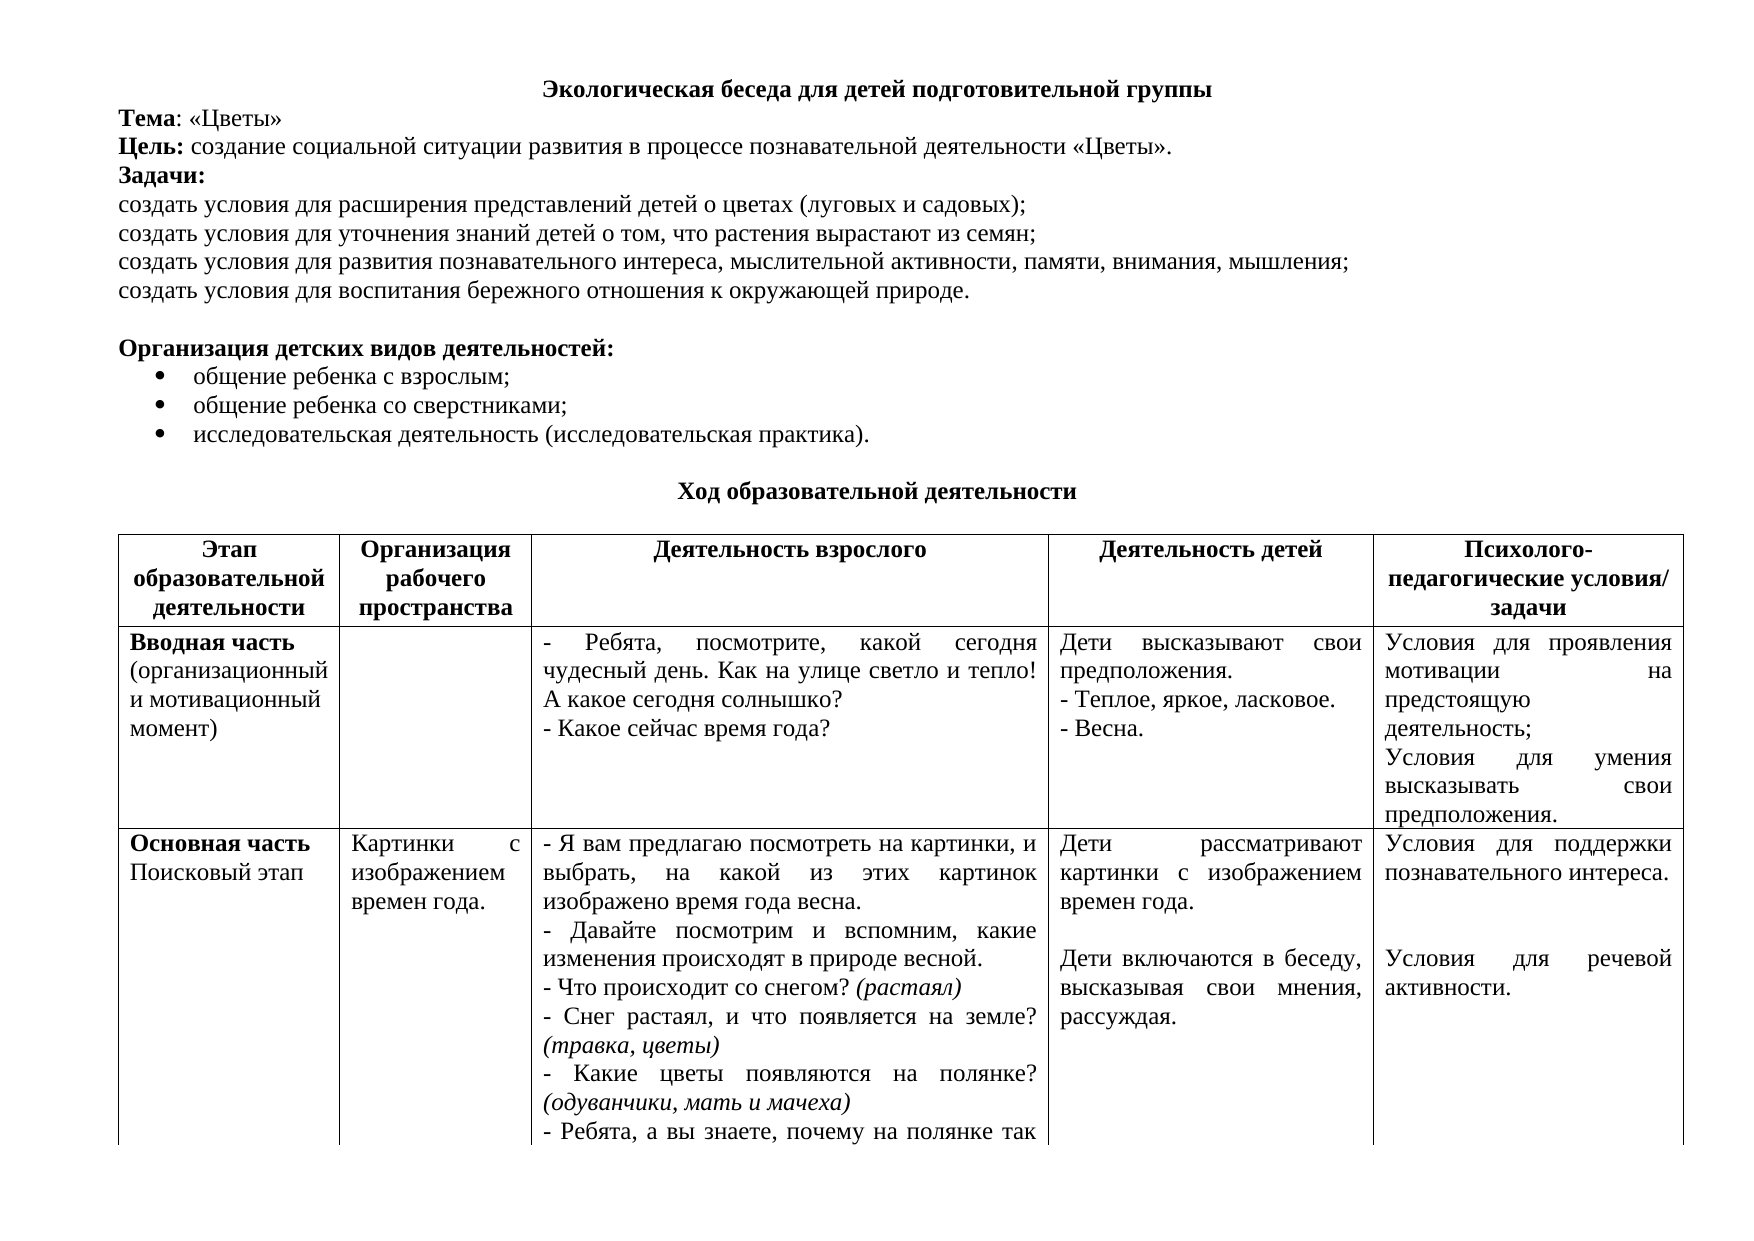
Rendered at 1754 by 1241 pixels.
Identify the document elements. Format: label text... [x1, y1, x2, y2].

text Цель: создание социальной ситуации развития в процессе познавательной деятельности «Цветы». [118, 131, 1636, 160]
table_cell Дети высказывают свои предположения. - Теплое, яркое, ласковое. - Весна. [1049, 627, 1373, 828]
text Задачи: [118, 160, 1636, 189]
table_header Психолого-педагогические условия/ задачи [1374, 535, 1683, 626]
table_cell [1374, 829, 1683, 1145]
list общение ребенка со сверстниками; [156, 390, 1636, 419]
table_cell Условия для проявления мотивации на предстоящую деятельность; Условия для умения высказывать свои предположения. [1374, 627, 1683, 828]
text создать условия для уточнения знаний детей о том, что растения вырастают из семян; [118, 218, 1636, 246]
text Ход образовательной деятельности [118, 476, 1636, 505]
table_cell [1049, 829, 1373, 1145]
list общение ребенка с взрослым; [156, 361, 1636, 390]
text создать условия для развития познавательного интереса, мыслительной активности, памяти, внимания, мышления; [118, 246, 1636, 275]
table_cell Вводная часть (организационный и мотивационный момент) [119, 627, 339, 828]
text создать условия для воспитания бережного отношения к окружающей природе. [118, 275, 1636, 304]
text создать условия для расширения представлений детей о цветах (луговых и садовых); [118, 189, 1636, 218]
text Экологическая беседа для детей подготовительной группы [118, 74, 1636, 103]
text Тема: «Цветы» [118, 103, 1636, 131]
table_header Организация рабочего пространства [340, 535, 531, 626]
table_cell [532, 829, 1048, 1145]
table_cell [340, 627, 531, 828]
table_header Этап образовательной деятельности [119, 535, 339, 626]
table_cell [119, 829, 339, 1145]
table_header Деятельность взрослого [532, 535, 1048, 626]
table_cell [340, 829, 531, 1145]
table_cell - Ребята, посмотрите, какой сегодня чудесный день. Как на улице светло и тепло! А какое сегодня солнышко? - Какое сейчас время года? [532, 627, 1048, 828]
table_header Деятельность детей [1049, 535, 1373, 626]
list исследовательская деятельность (исследовательская практика). [156, 419, 1636, 448]
text Организация детских видов деятельностей: [118, 333, 1636, 361]
